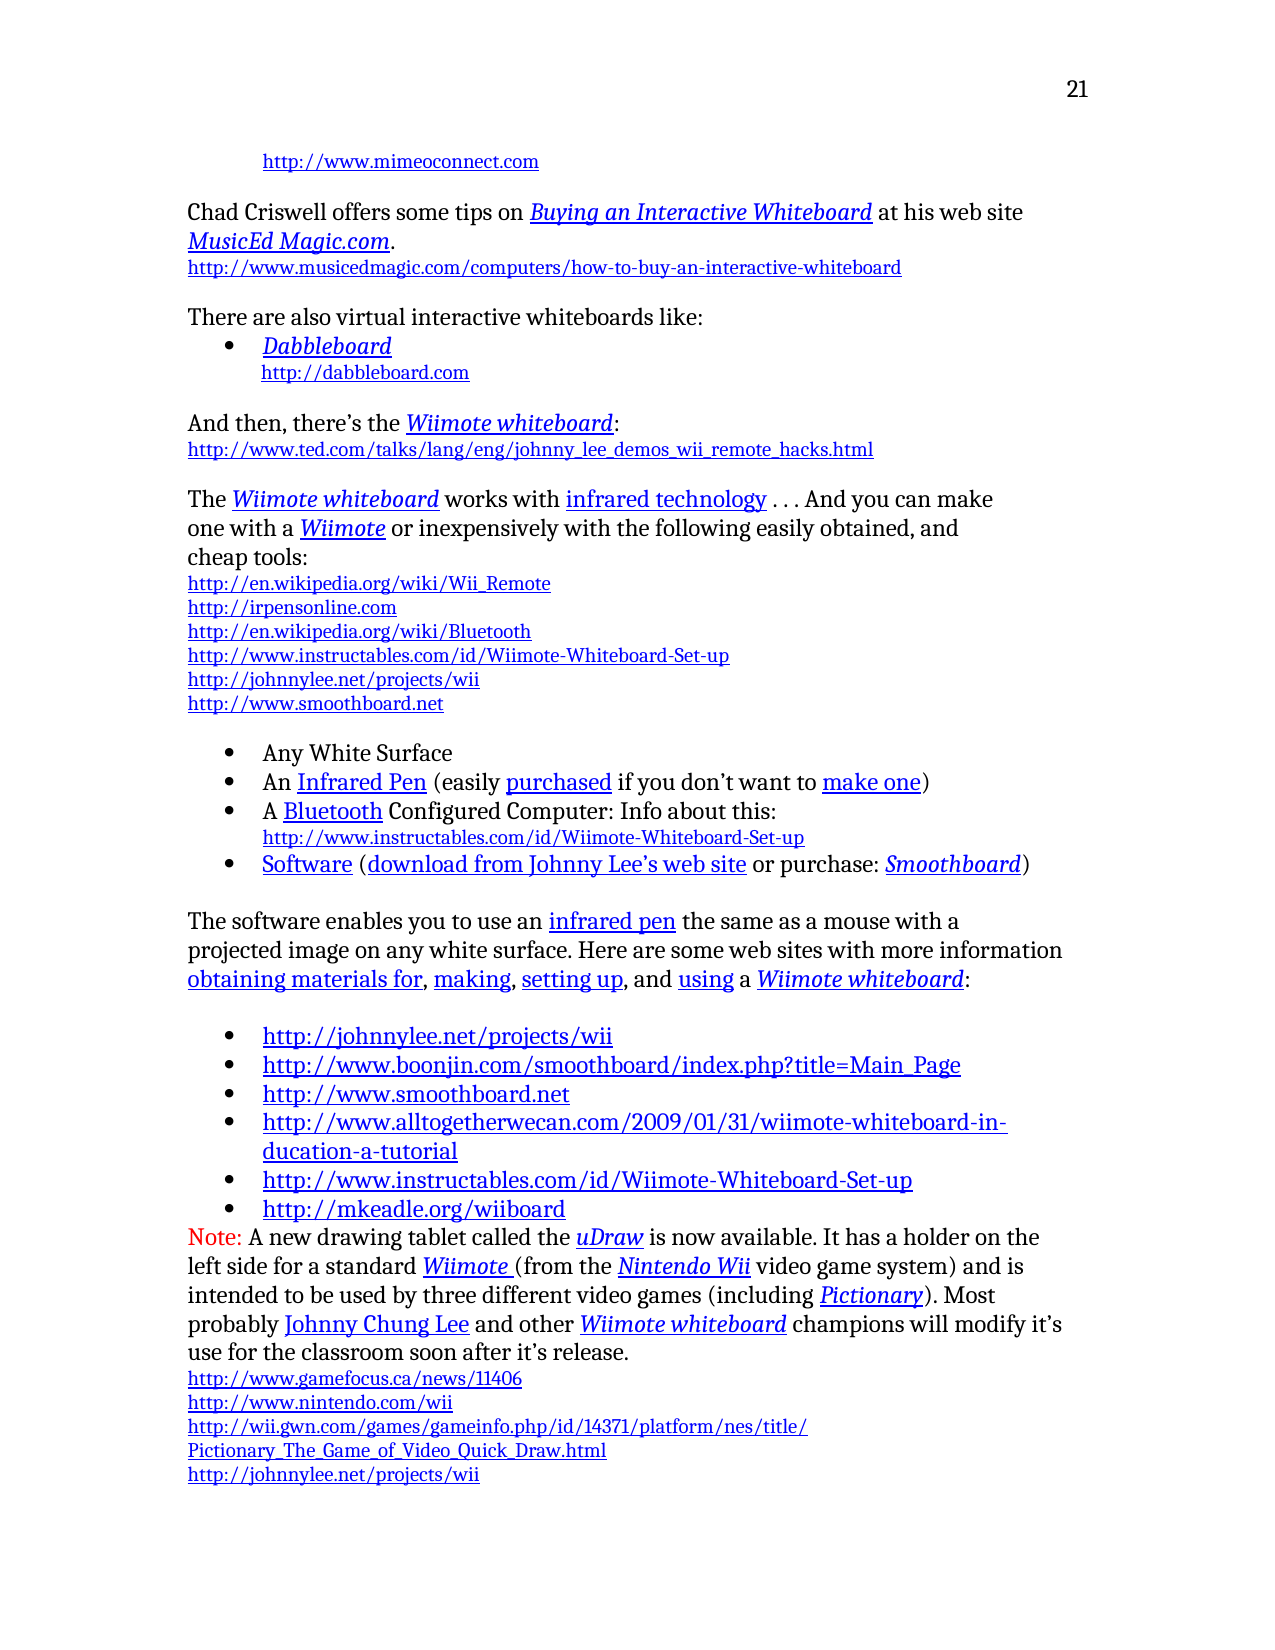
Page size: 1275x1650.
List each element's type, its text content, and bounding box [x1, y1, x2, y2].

text MusicEd Magic.com. [187, 227, 1087, 255]
text http://dabbleboard.com [187, 361, 1087, 385]
list Dabbleboard [225, 332, 1087, 361]
list A Bluetooth Configured Computer: Info about this: http://www.instructables.com/id/Wiimote-Whiteboard-Set-up [225, 797, 1087, 849]
text There are also virtual interactive whiteboards like: [187, 303, 1087, 332]
list Any White Surface [225, 739, 1087, 768]
list http://mkeadle.org/wiiboard [225, 1194, 1087, 1223]
text http://www.instructables.com/id/Wiimote-Whiteboard-Set-up [187, 643, 1087, 667]
list http://www.alltogetherwecan.com/2009/01/31/wiimote-whiteboard-in-ducation-a-tutorial [225, 1108, 1087, 1166]
text intended to be used by three different video games (including Pictionary). Most [187, 1281, 1087, 1309]
list Software (download from Johnny Lee’s web site or purchase: Smoothboard) [225, 849, 1087, 878]
text http://www.nintendo.com/wii [187, 1391, 1087, 1415]
text http://johnnylee.net/projects/wii [187, 667, 1087, 691]
list http://www.boonjin.com/smoothboard/index.php?title=Main_Page [225, 1051, 1087, 1079]
text http://www.mimeoconnect.com [187, 150, 1087, 174]
text probably Johnny Chung Lee and other Wiimote whiteboard champions will modify it’s use for the classroom soon after it’s release. [187, 1309, 1087, 1367]
text Chad Criswell offers some tips on Buying an Interactive Whiteboard at his web site [187, 198, 1087, 227]
text http://www.musicedmagic.com/computers/how-to-buy-an-interactive-whiteboard [187, 255, 1087, 279]
text The software enables you to use an infrared pen the same as a mouse with a [187, 907, 1087, 936]
list http://www.instructables.com/id/Wiimote-Whiteboard-Set-up [225, 1166, 1087, 1194]
text http://wii.gwn.com/games/gameinfo.php/id/14371/platform/nes/title/Pictionary_The_Game_of_Video_Quick_Draw.html [187, 1415, 1087, 1463]
text Note: A new drawing tablet called the uDraw is now available. It has a holder on the [187, 1223, 1087, 1252]
text http://www.ted.com/talks/lang/eng/johnny_lee_demos_wii_remote_hacks.html [187, 437, 1087, 461]
text http://johnnylee.net/projects/wii [187, 1463, 1087, 1487]
text http://en.wikipedia.org/wiki/Wii_Remote [187, 572, 1087, 596]
text projected image on any white surface. Here are some web sites with more information obtaining materials for, making, setting up, and using a Wiimote whiteboard: [187, 936, 1087, 993]
text And then, there’s the Wiimote whiteboard: [187, 409, 1087, 437]
text one with a Wiimote or inexpensively with the following easily obtained, and [187, 514, 1087, 543]
text left side for a standard Wiimote (from the Nintendo Wii video game system) and is [187, 1252, 1087, 1281]
text http://irpensonline.com [187, 596, 1087, 619]
text http://en.wikipedia.org/wiki/Bluetooth [187, 619, 1087, 643]
text cheap tools: [187, 543, 1087, 572]
list An Infrared Pen (easily purchased if you don’t want to make one) [225, 768, 1087, 797]
list http://johnnylee.net/projects/wii [225, 1022, 1087, 1051]
text http://www.smoothboard.net [187, 691, 1087, 715]
list http://www.smoothboard.net [225, 1079, 1087, 1108]
text The Wiimote whiteboard works with infrared technology . . . And you can make [187, 485, 1087, 514]
text http://www.gamefocus.ca/news/11406 [187, 1367, 1087, 1391]
